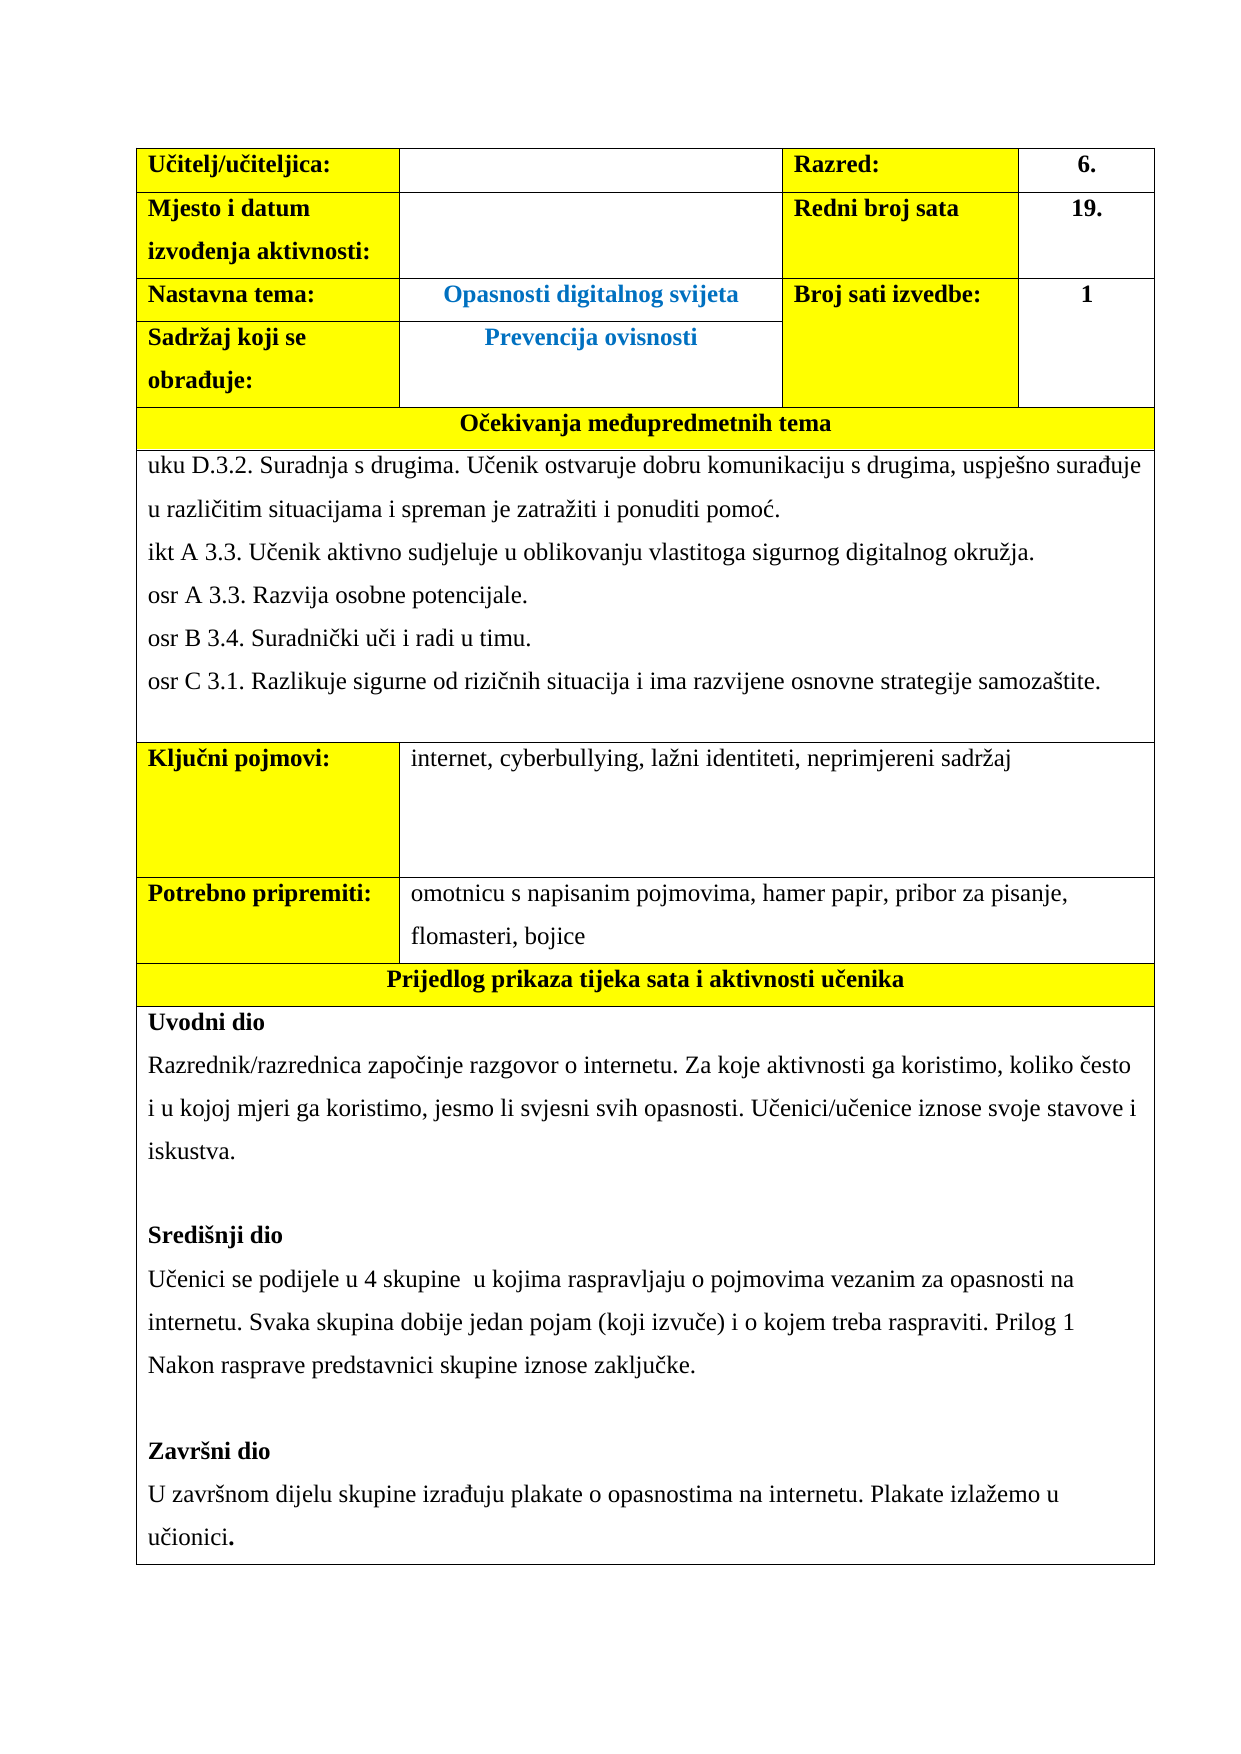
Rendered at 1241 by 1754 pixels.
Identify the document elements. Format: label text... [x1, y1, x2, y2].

table_cell Očekivanja međupredmetnih tema [137, 408, 1154, 449]
table_cell Sadržaj koji se obrađuje: [137, 322, 399, 407]
table_cell Potrebno pripremiti: [137, 878, 399, 963]
table_cell Opasnosti digitalnog svijeta [400, 279, 782, 321]
table_header Razred: [783, 149, 1018, 192]
table_cell Redni broj sata [783, 193, 1018, 278]
table_cell Ključni pojmovi: [137, 743, 399, 877]
table_cell omotnicu s napisanim pojmovima, hamer papir, pribor za pisanje, flomasteri, bojice [400, 878, 1154, 963]
table_cell uku D.3.2. Suradnja s drugima. Učenik ostvaruje dobru komunikaciju s drugima, uspješno surađuje u različitim situacijama i spreman je zatražiti i ponuditi pomoć. ikt A 3.3. Učenik aktivno sudjeluje u oblikovanju vlastitoga sigurnog digitalnog okružja. osr A 3.3. Razvija osobne potencijale. osr B 3.4. Suradnički uči i radi u timu. osr C 3.1. Razlikuje sigurne od rizičnih situacija i ima razvijene osnovne strategije samozaštite. [137, 451, 1154, 742]
table_cell 19. [1019, 193, 1154, 278]
table_header Učitelj/učiteljica: [137, 149, 399, 192]
table_cell Nastavna tema: [137, 279, 399, 321]
table_header 6. [1019, 149, 1154, 192]
table_cell Prijedlog prikaza tijeka sata i aktivnosti učenika [137, 964, 1154, 1006]
table_cell 1 [1019, 279, 1154, 407]
table_cell Uvodni dio Razrednik/razrednica započinje razgovor o internetu. Za koje aktivnosti ga koristimo, koliko često i u kojoj mjeri ga koristimo, jesmo li svjesni svih opasnosti. Učenici/učenice iznose svoje stavove i iskustva. Središnji dio Učenici se podijele u 4 skupine u kojima raspravljaju o pojmovima vezanim za opasnosti na internetu. Svaka skupina dobije jedan pojam (koji izvuče) i o kojem treba raspraviti. Prilog 1 Nakon rasprave predstavnici skupine iznose zaključke. Završni dio U završnom dijelu skupine izrađuju plakate o opasnostima na internetu. Plakate izlažemo u učionici. [137, 1007, 1154, 1564]
table_cell internet, cyberbullying, lažni identiteti, neprimjereni sadržaj [400, 743, 1154, 877]
table_cell [400, 193, 782, 278]
table_cell Broj sati izvedbe: [783, 279, 1018, 407]
table_header [400, 149, 782, 192]
table_cell Mjesto i datum izvođenja aktivnosti: [137, 193, 399, 278]
table_cell Prevencija ovisnosti [400, 322, 782, 407]
